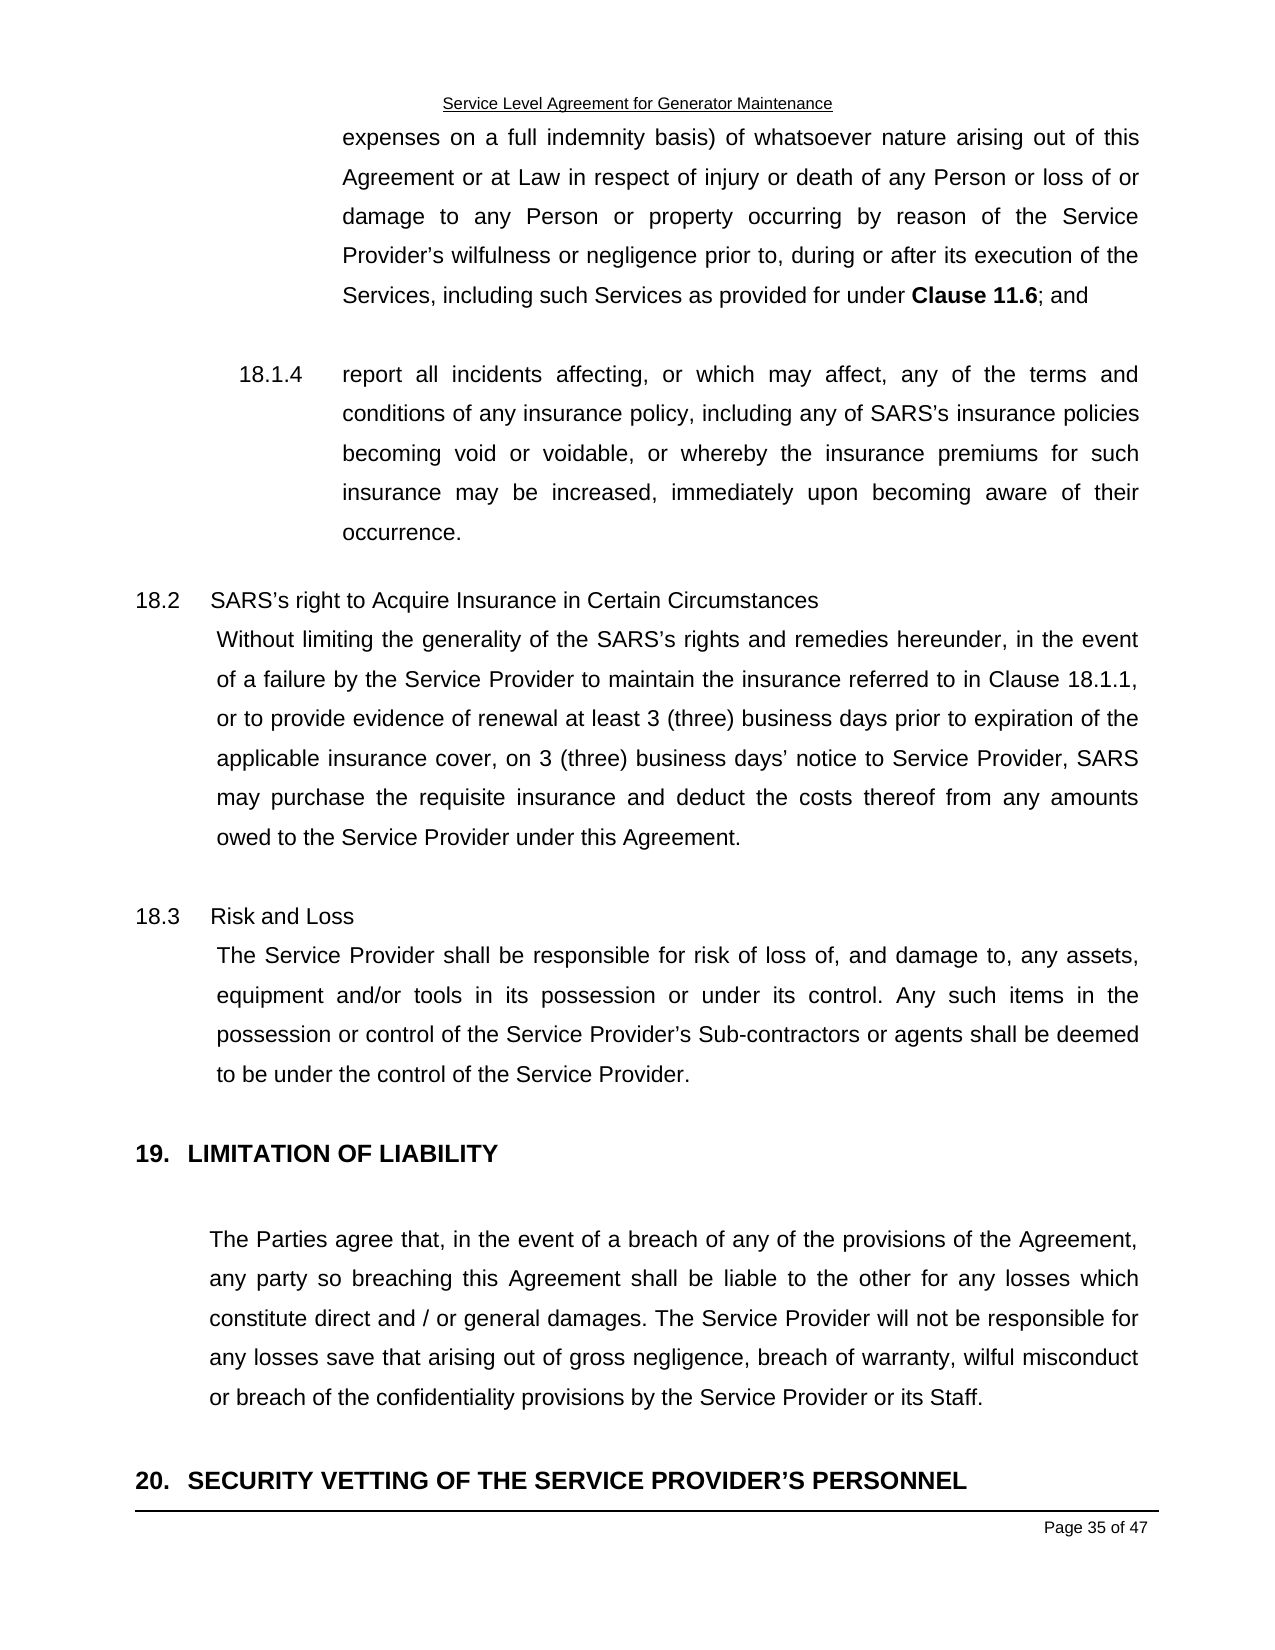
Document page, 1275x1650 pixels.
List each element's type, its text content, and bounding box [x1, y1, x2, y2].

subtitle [239, 124, 1140, 308]
subtitle SECURITY VETTING OF THE SERVICE PROVIDER’S PERSONNEL [135, 1466, 1140, 1494]
subtitle SARS’s right to Acquire Insurance in Certain Circumstances [135, 587, 1140, 613]
subtitle Without limiting the generality of the SARS’s rights and remedies hereunder, in the event of a failure by the Service Provider to maintain the insurance referred to in Clause 18.1.1, or to provide evidence of renewal at least 3 (three) business days prior to expiration of the applicable insurance cover, on 3 (three) business days’ notice to Service Provider, SARS may purchase the requisite insurance and deduct the costs thereof from any amounts owed to the Service Provider under this Agreement. [216, 626, 1140, 850]
subtitle Risk and Loss [135, 903, 1140, 929]
subtitle report all incidents affecting, or which may affect, any of the terms and conditions of any insurance policy, including any of SARS’s insurance policies becoming void or voidable, or whereby the insurance premiums for such insurance may be increased, immediately upon becoming aware of their occurrence. [239, 361, 1140, 545]
subtitle The Parties agree that, in the event of a breach of any of the provisions of the Agreement, any party so breaching this Agreement shall be liable to the other for any losses which constitute direct and / or general damages. The Service Provider will not be responsible for any losses save that arising out of gross negligence, breach of warranty, wilful misconduct or breach of the confidentiality provisions by the Service Provider or its Staff. [209, 1226, 1140, 1410]
subtitle The Service Provider shall be responsible for risk of loss of, and damage to, any assets, equipment and/or tools in its possession or under its control. Any such items in the possession or control of the Service Provider’s Sub-contractors or agents shall be deemed to be under the control of the Service Provider. [216, 942, 1140, 1087]
subtitle LIMITATION OF LIABILITY [135, 1139, 1140, 1168]
